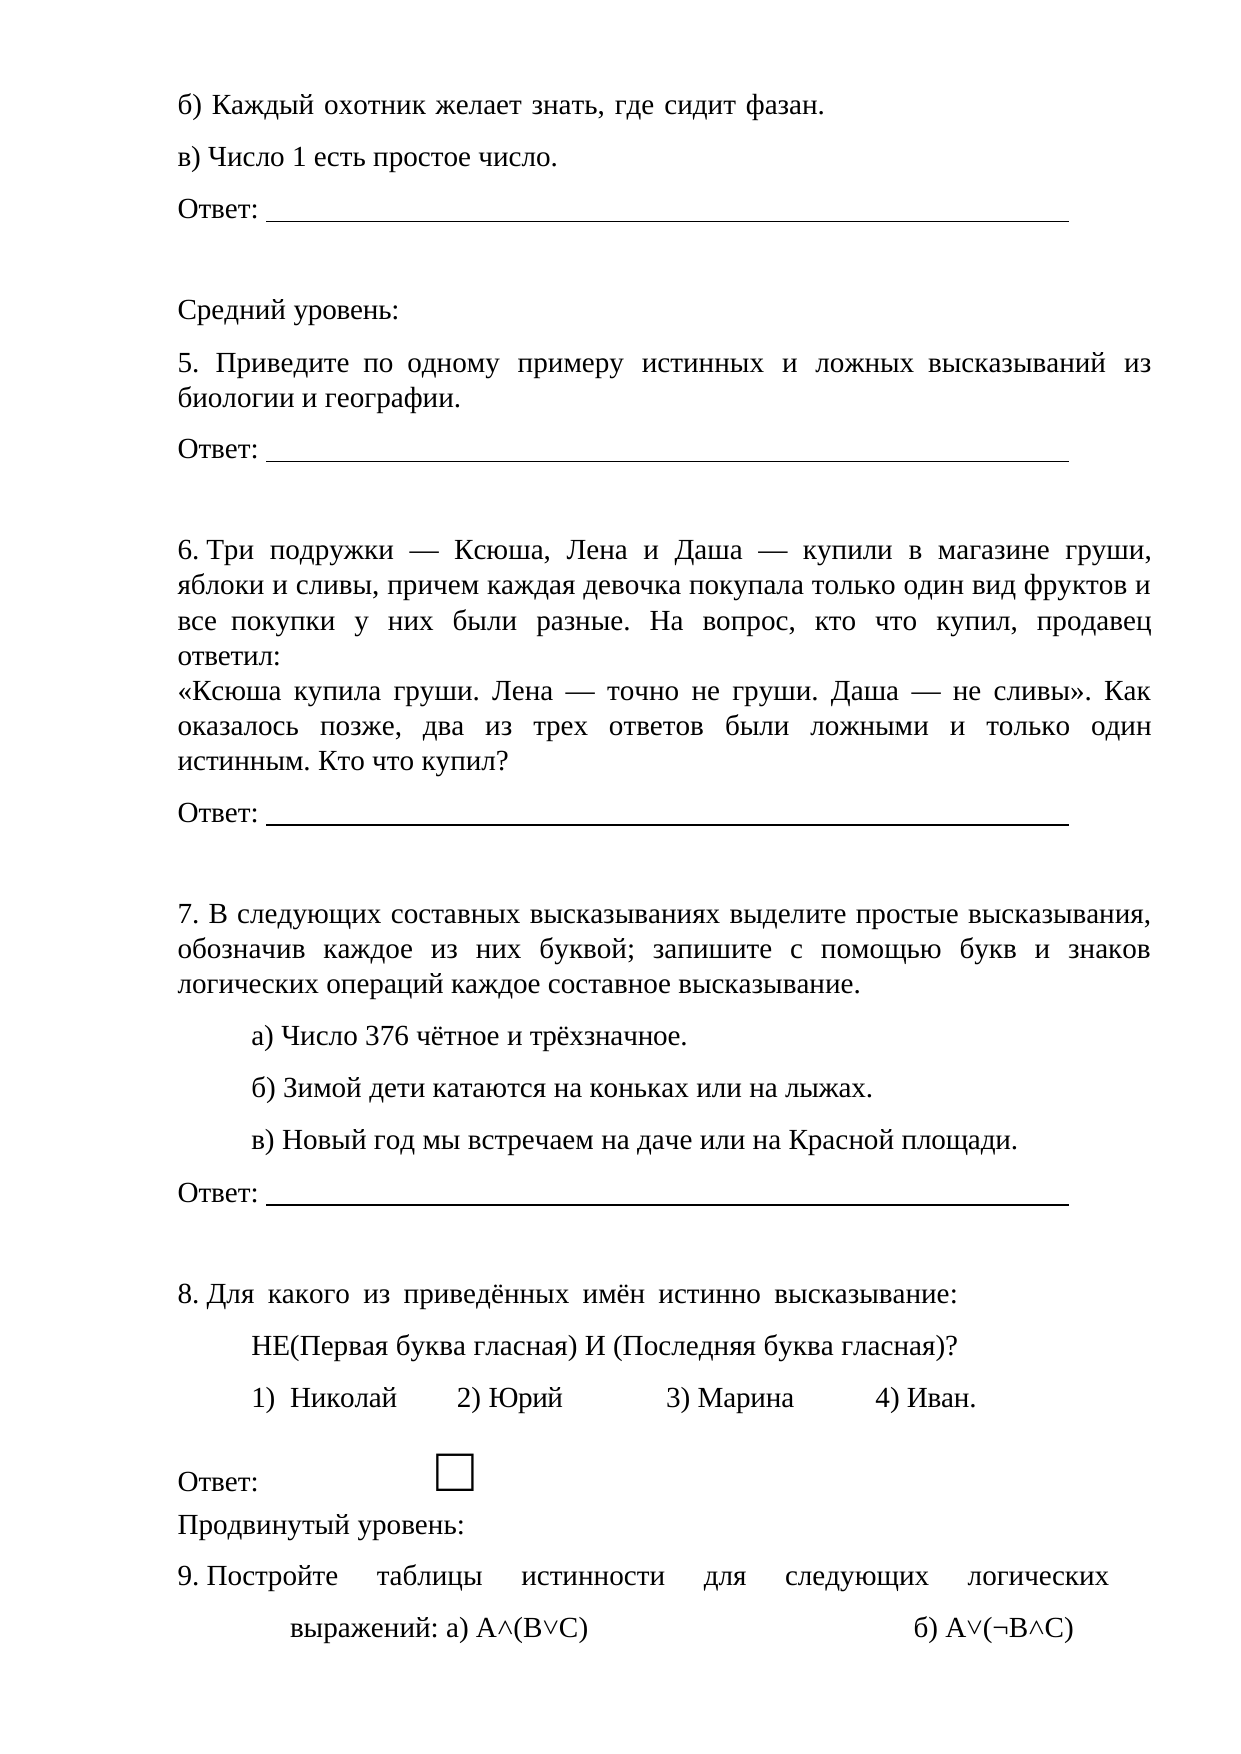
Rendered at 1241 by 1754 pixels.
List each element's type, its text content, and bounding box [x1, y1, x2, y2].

list Приведите по одному примеру истинных и ложных высказываний из биологии и географии. [177, 345, 1151, 413]
text а) Число 376 чётное и трёхзначное. [251, 1018, 1240, 1051]
list Николай 2) Юрий 3) Марина 4) Иван. [251, 1380, 1240, 1414]
text Ответ: [177, 795, 1240, 828]
text в) Новый год мы встречаем на даче или на Красной площади. [251, 1122, 1240, 1156]
list В следующих составных высказываниях выделите простые высказывания, обозначив каждое из них буквой; запишите с помощью букв и знаков логических операций каждое составное высказывание. [177, 896, 1152, 1000]
text Ответ: □ Продвинутый уровень: [177, 1433, 474, 1540]
text б) Каждый охотник желает знать, где сидит фазан. в) Число 1 есть простое число. [177, 87, 825, 173]
list Постройте таблицы истинности для следующих логических выражений: а) A˄(B˅C) б) A˅(¬B˄C) [177, 1558, 1109, 1644]
list Для какого из приведённых имён истинно высказывание: НЕ(Первая буква гласная) И (Последняя буква гласная)? [177, 1276, 958, 1362]
text Средний уровень: [177, 292, 1240, 326]
text Ответ: [177, 1175, 1240, 1208]
list Три подружки — Ксюша, Лена и Даша — купили в магазине груши, яблоки и сливы, причем каждая девочка покупала только один вид фруктов и все покупки у них были разные. На вопрос, кто что купил, продавец ответил: [177, 532, 1152, 671]
text Ответ: [177, 432, 1240, 465]
text б) Зимой дети катаются на коньках или на лыжах. [251, 1070, 1240, 1103]
text «Ксюша купила груши. Лена — точно не груши. Даша — не сливы». Как оказалось позже, два из трех ответов были ложными и только один истинным. Кто что купил? [177, 673, 1152, 777]
text Ответ: [177, 192, 1240, 225]
